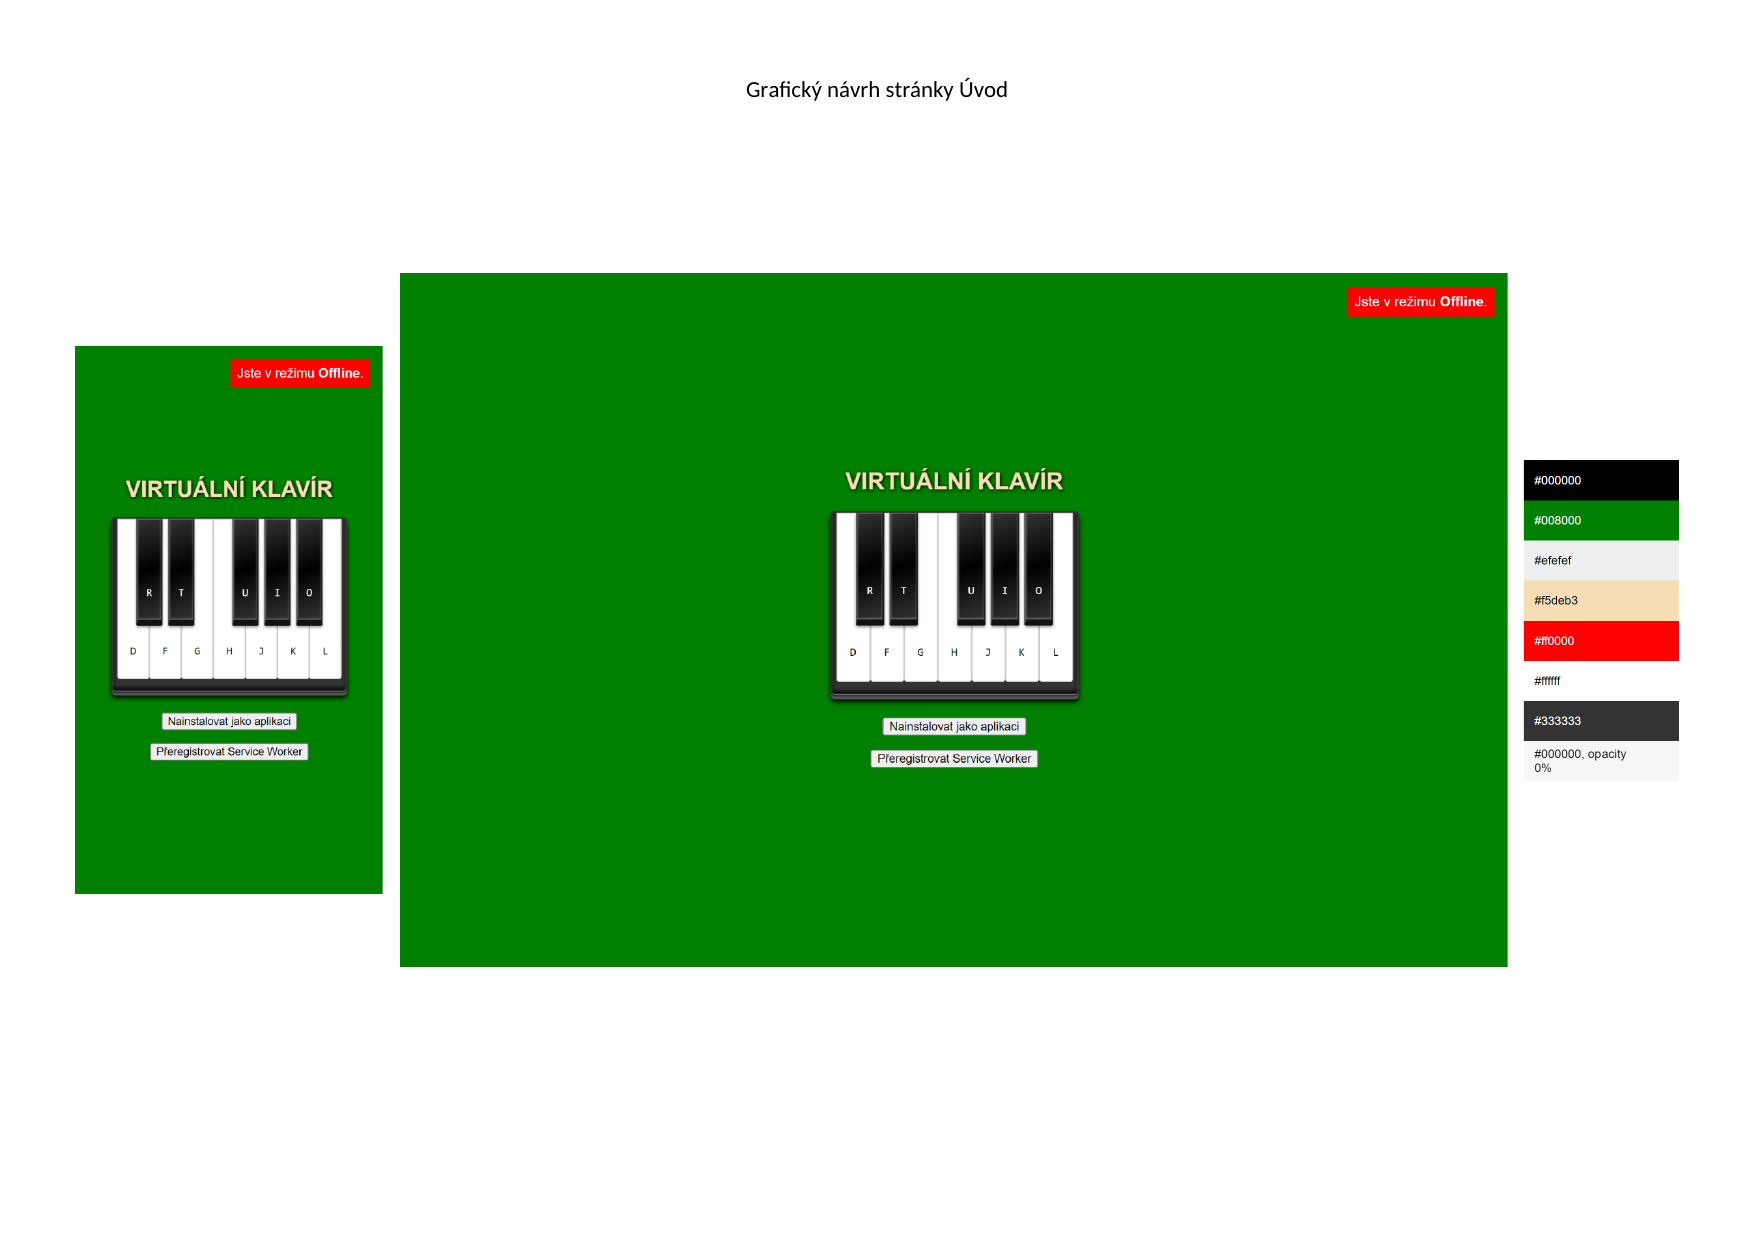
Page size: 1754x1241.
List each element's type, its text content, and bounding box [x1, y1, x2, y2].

picture [400, 273, 1508, 967]
picture [75, 346, 383, 894]
text Grafický návrh stránky Úvod [75, 75, 1679, 103]
picture [1523, 460, 1679, 781]
